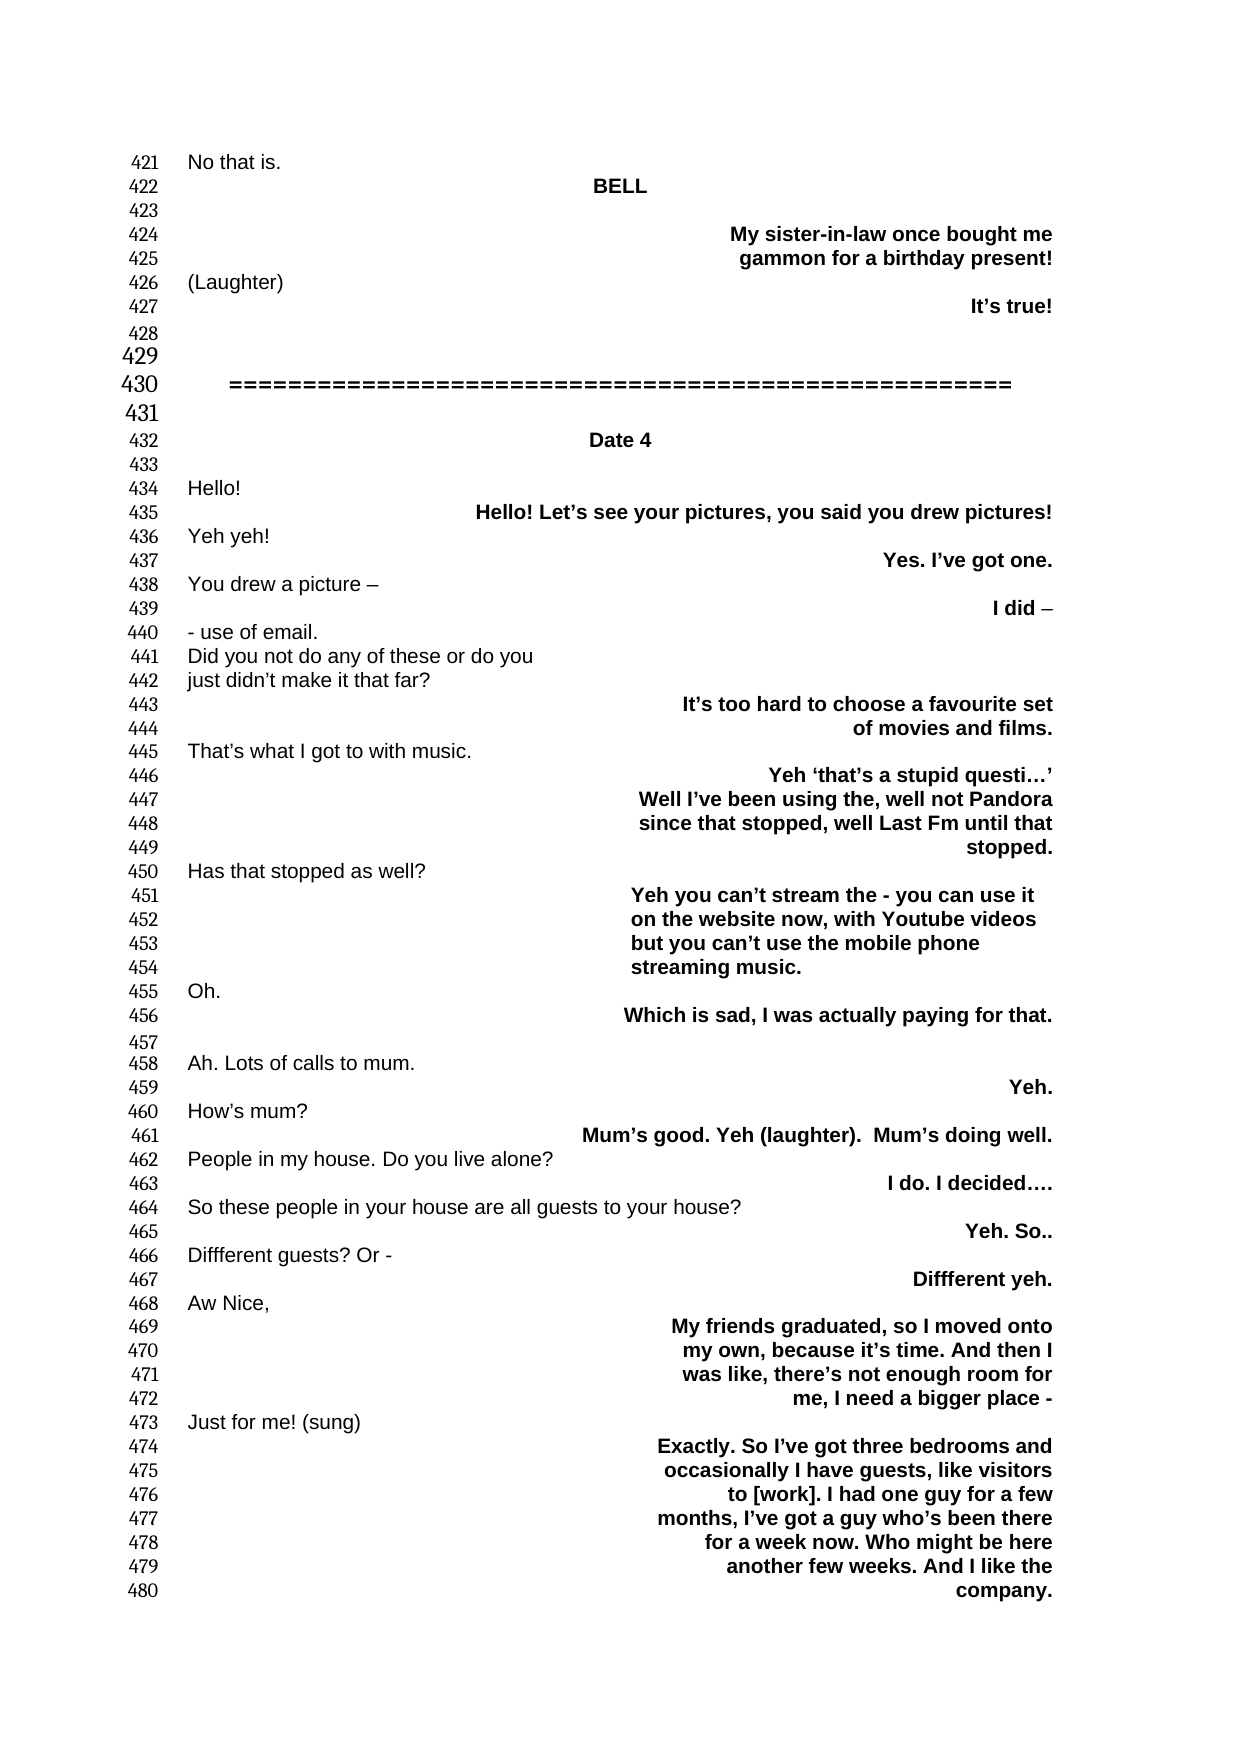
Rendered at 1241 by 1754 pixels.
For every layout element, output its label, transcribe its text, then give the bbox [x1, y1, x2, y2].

text Did you not do any of these or do you just didn’t make it that far? [187, 643, 537, 691]
text Diffferent guests? Or - [187, 1242, 1053, 1266]
text Has that stopped as well? [187, 859, 1053, 883]
text I do. I decided…. [187, 1171, 1053, 1194]
text That’s what I got to with music. [187, 739, 1053, 763]
text BELL [187, 174, 1053, 198]
text Yeh ‘that’s a stupid questi…’ [187, 763, 1053, 787]
text Hello! [187, 476, 1053, 500]
text Just for me! (sung) [187, 1410, 1053, 1434]
text (Laughter) [187, 270, 1053, 294]
text It’s too hard to choose a favourite set of movies and films. [675, 691, 1053, 739]
text Diffferent yeh. [187, 1266, 1053, 1290]
text It’s true! [187, 294, 1053, 318]
text Hello! Let’s see your pictures, you said you drew pictures! [187, 500, 1053, 524]
text Yeh you can’t stream the - you can use it on the website now, with Youtube videos but you can’t use the mobile phone streaming music. [631, 883, 1053, 979]
text No that is. [187, 150, 1053, 174]
text Date 4 [187, 428, 1053, 452]
text My sister-in-law once bought me gammon for a birthday present! [675, 222, 1053, 270]
text - use of email. [187, 619, 1053, 643]
text Oh. [187, 979, 1053, 1003]
text Which is sad, I was actually paying for that. [187, 1003, 1053, 1027]
text How’s mum? [187, 1099, 1053, 1123]
text So these people in your house are all guests to your house? [187, 1194, 1053, 1218]
text Well I’ve been using the, well not Pandora since that stopped, well Last Fm until that stopped. [601, 787, 1053, 859]
text Yeh yeh! [187, 524, 1053, 548]
text Yeh. [187, 1075, 1053, 1099]
text I did – [187, 596, 1053, 619]
text Ah. Lots of calls to mum. [187, 1051, 1053, 1075]
text ===================================================== [187, 370, 1053, 399]
text Yes. I’ve got one. [187, 548, 1053, 572]
text Aw Nice, [187, 1290, 1053, 1314]
text People in my house. Do you live alone? [187, 1147, 1053, 1171]
text You drew a picture – [187, 572, 1053, 596]
text Yeh. So.. [187, 1218, 1053, 1242]
text My friends graduated, so I moved onto my own, because it’s time. And then I was like, there’s not enough room for me, I need a bigger place - [645, 1314, 1053, 1410]
text Exactly. So I’ve got three bedrooms and occasionally I have guests, like visitors to [work]. I had one guy for a few months, I’ve got a guy who’s been there for a week now. Who might be here another few weeks. And I like the company. [645, 1434, 1053, 1602]
text Mum’s good. Yeh (laughter). Mum’s doing well. [187, 1123, 1053, 1147]
